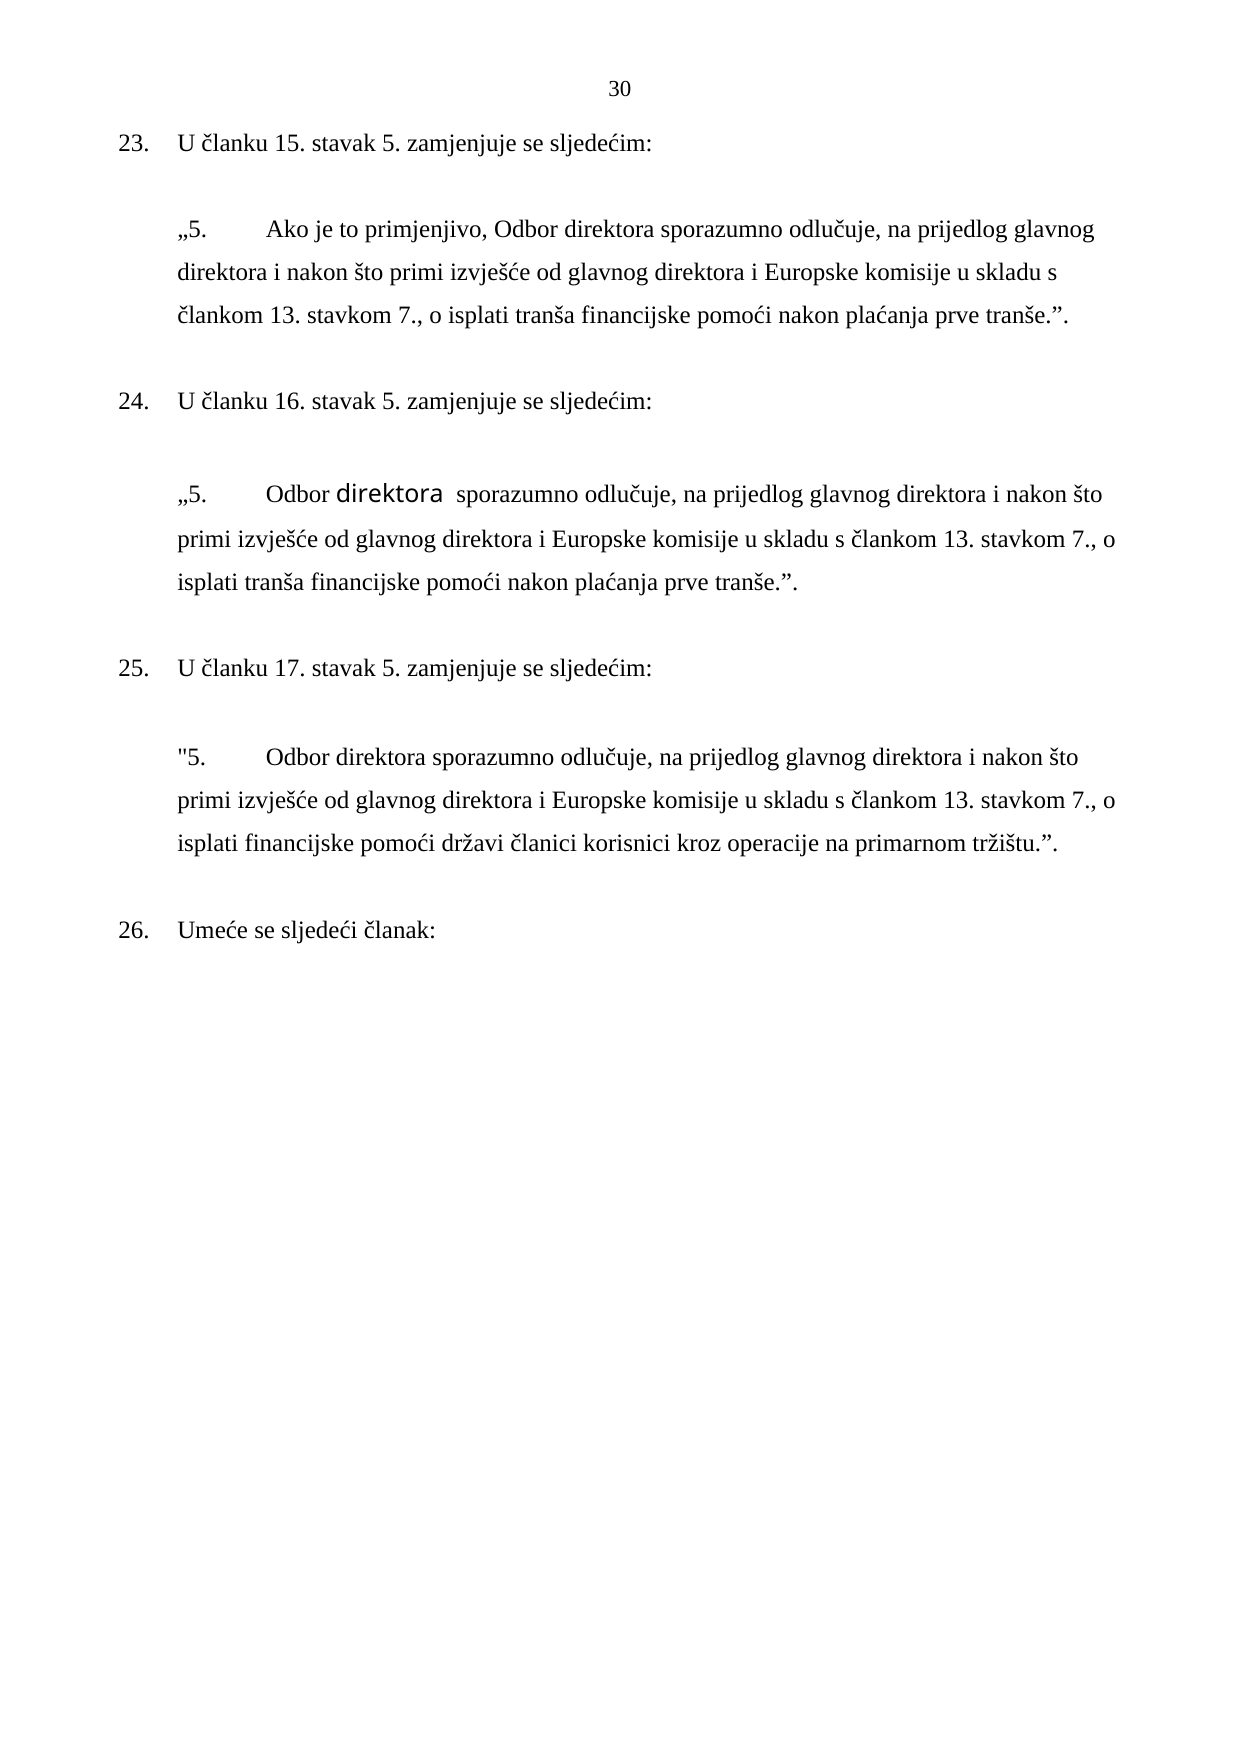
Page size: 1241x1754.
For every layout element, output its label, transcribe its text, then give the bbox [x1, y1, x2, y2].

text "5. Odbor direktora sporazumno odlučuje, na prijedlog glavnog direktora i nakon što primi izvješće od glavnog direktora i Europske komisije u skladu s člankom 13. stavkom 7., o isplati financijske pomoći državi članici korisnici kroz operacije na primarnom tržištu.”. [177, 742, 1121, 857]
text „5. Odbor direktora sporazumno odlučuje, na prijedlog glavnog direktora i nakon što primi izvješće od glavnog direktora i Europske komisije u skladu s člankom 13. stavkom 7., o isplati tranša financijske pomoći nakon plaćanja prve tranše.”. [177, 476, 1121, 596]
text 23. U članku 15. stavak 5. zamjenjuje se sljedećim: [118, 128, 1120, 156]
text 26. Umeće se sljedeći članak: [118, 915, 1120, 943]
text 25. U članku 17. stavak 5. zamjenjuje se sljedećim: [118, 653, 1120, 682]
text 24. U članku 16. stavak 5. zamjenjuje se sljedećim: [118, 386, 1120, 415]
text „5. Ako je to primjenjivo, Odbor direktora sporazumno odlučuje, na prijedlog glavnog direktora i nakon što primi izvješće od glavnog direktora i Europske komisije u skladu s člankom 13. stavkom 7., o isplati tranša financijske pomoći nakon plaćanja prve tranše.”. [177, 214, 1121, 329]
